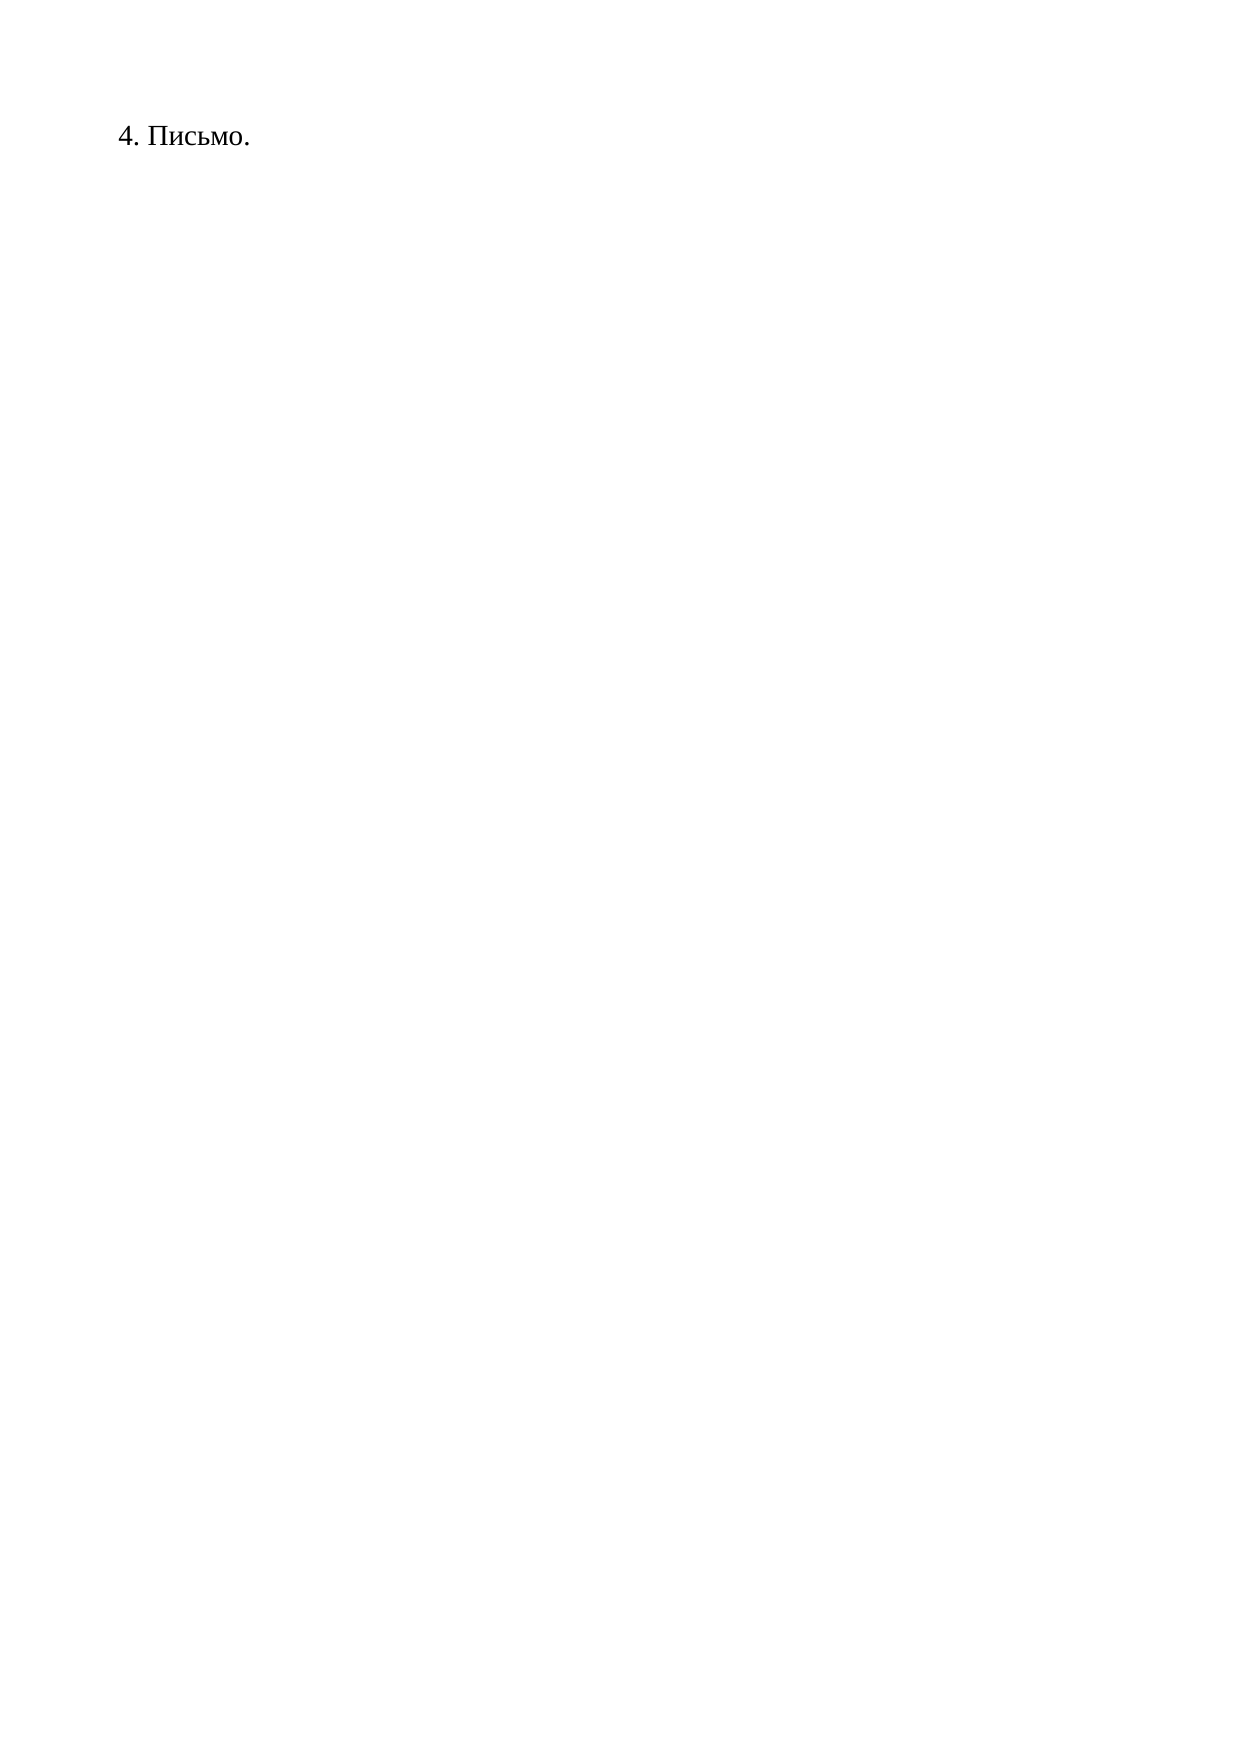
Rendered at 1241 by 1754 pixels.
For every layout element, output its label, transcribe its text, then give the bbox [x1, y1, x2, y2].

text 4. Письмо. [118, 118, 1152, 152]
